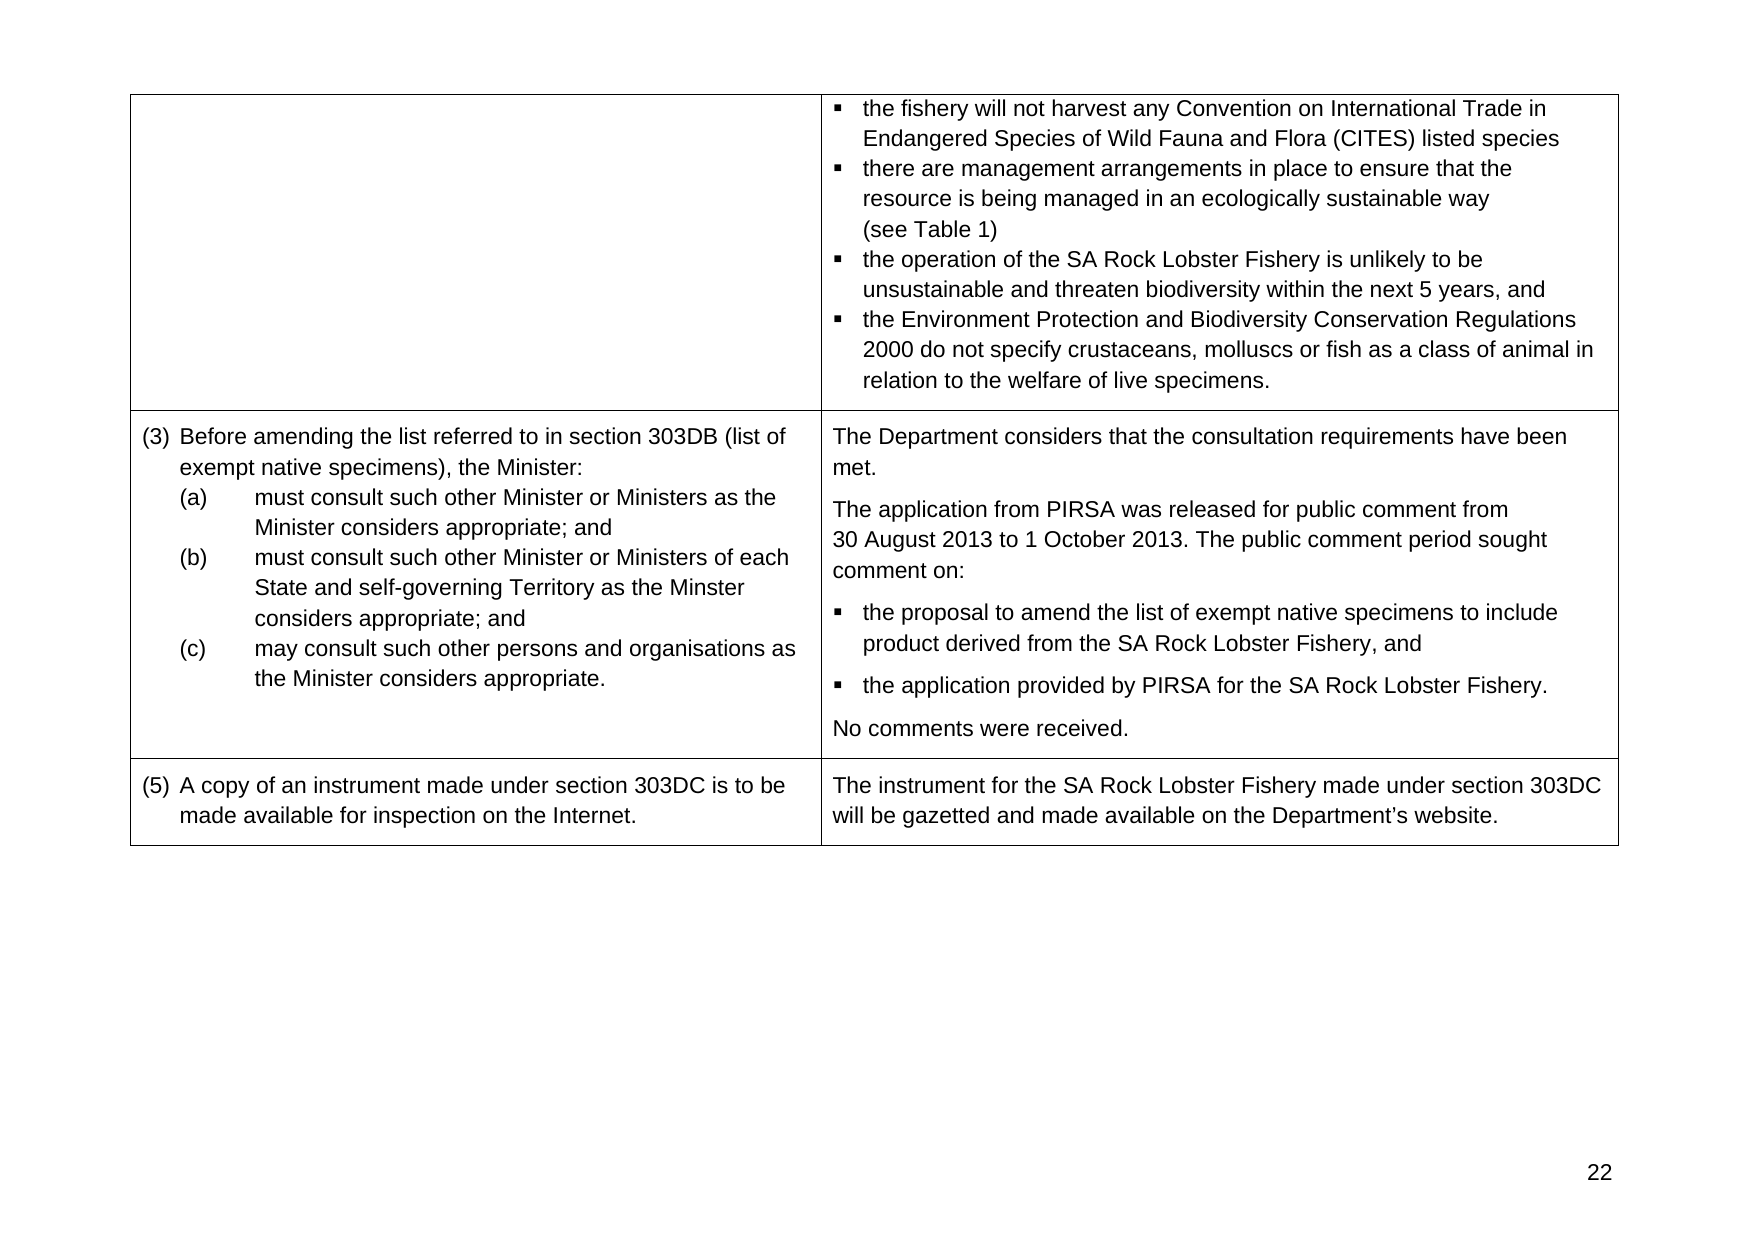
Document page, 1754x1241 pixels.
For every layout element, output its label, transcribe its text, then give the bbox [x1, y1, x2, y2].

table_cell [822, 95, 1618, 410]
table_cell The Department considers that the consultation requirements have been met. The application from PIRSA was released for public comment from 30 August 2013 to 1 October 2013. The public comment period sought comment on: the proposal to amend the list of exempt native specimens to include product derived from the SA Rock Lobster Fishery, and the application provided by PIRSA for the SA Rock Lobster Fishery. No comments were received. [822, 411, 1618, 758]
table_cell The instrument for the SA Rock Lobster Fishery made under section 303DC will be gazetted and made available on the Department’s website. [822, 759, 1618, 845]
table_cell (3) Before amending the list referred to in section 303DB (list of exempt native specimens), the Minister: must consult such other Minister or Ministers as the Minister considers appropriate; and must consult such other Minister or Ministers of each State and self-governing Territory as the Minster considers appropriate; and may consult such other persons and organisations as the Minister considers appropriate. [131, 411, 821, 758]
table_cell (5) A copy of an instrument made under section 303DC is to be made available for inspection on the Internet. [131, 759, 821, 845]
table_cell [131, 95, 821, 410]
